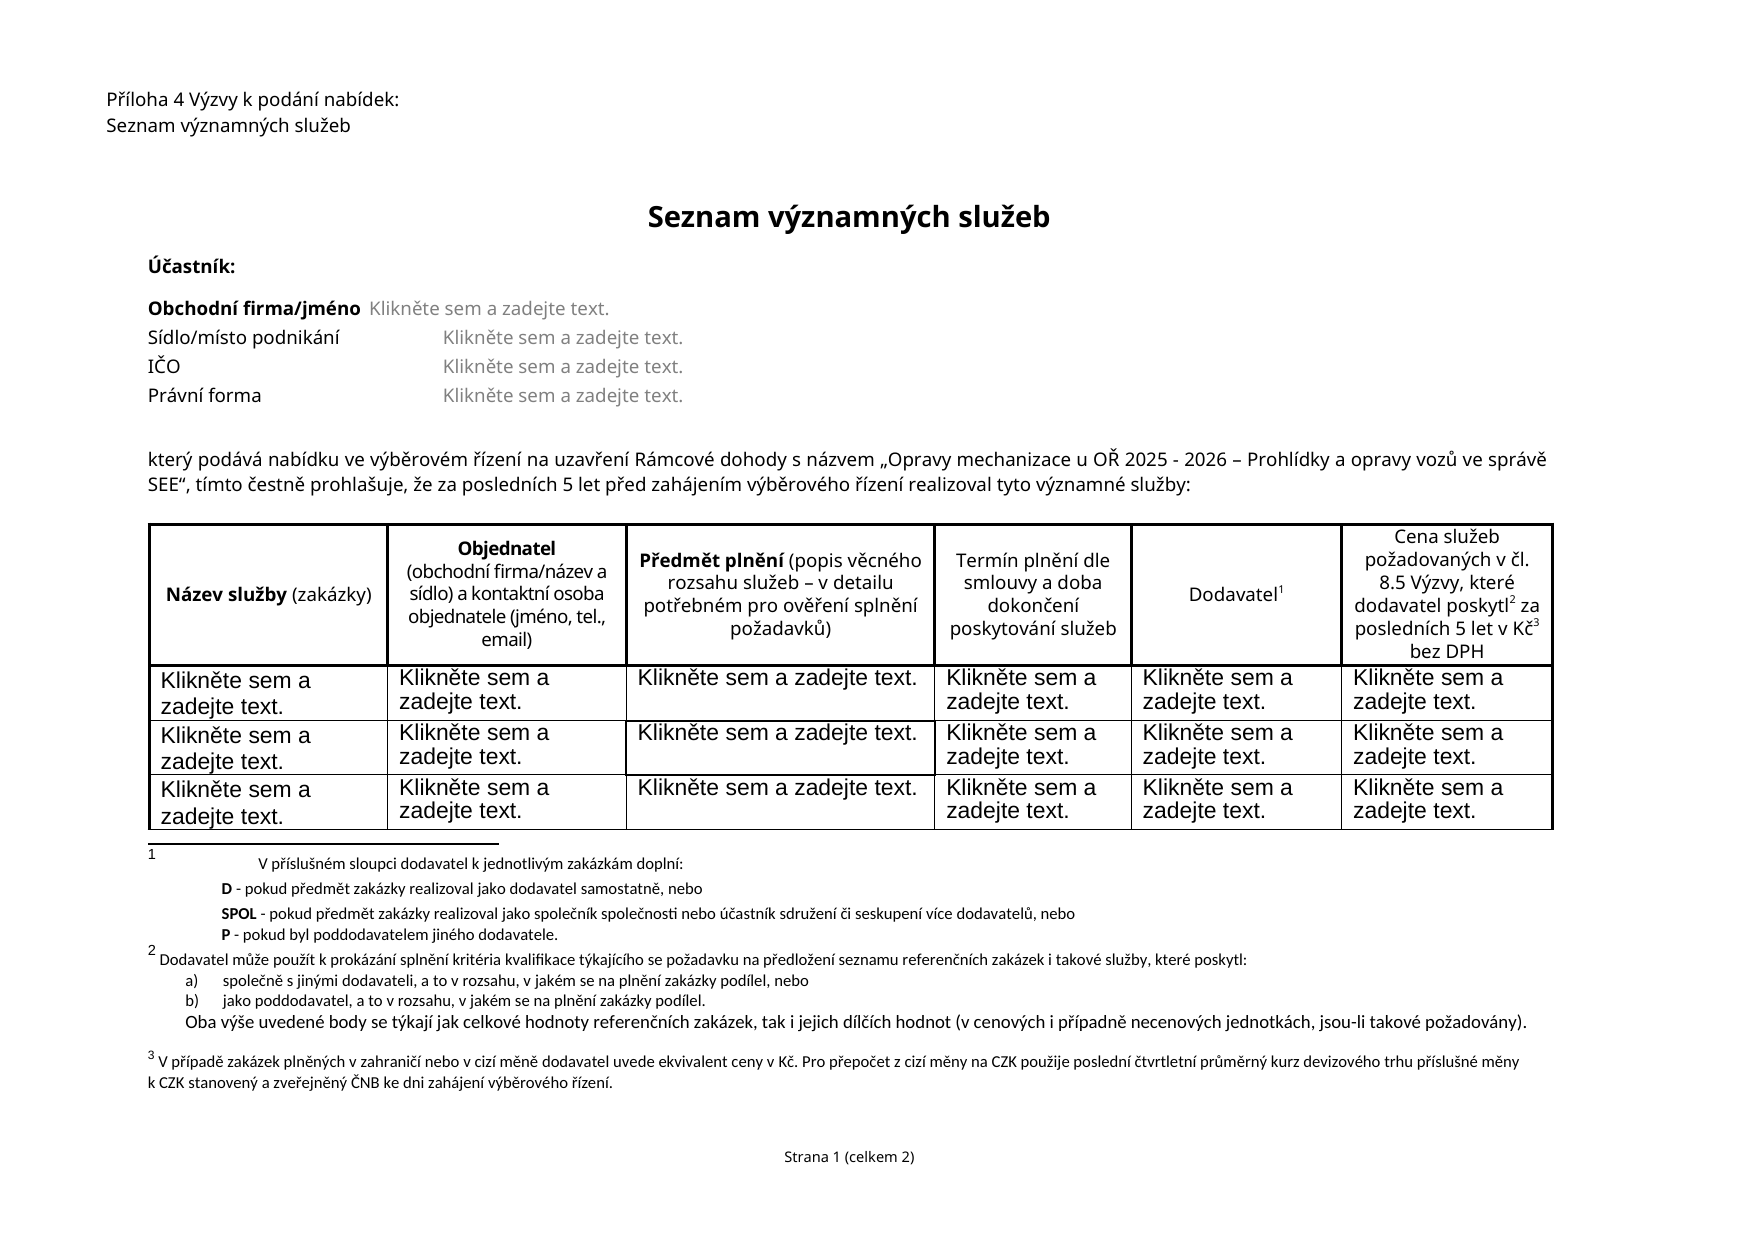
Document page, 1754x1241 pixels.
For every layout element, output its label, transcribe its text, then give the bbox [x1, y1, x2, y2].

title Seznam významných služeb [148, 196, 1551, 236]
text Právní forma [148, 379, 1551, 408]
table_header Termín plnění dle smlouvy a doba dokončení poskytování služeb [936, 526, 1130, 664]
table_header Název služby (zakázky) [151, 526, 386, 664]
text který podává nabídku ve výběrovém řízení na uzavření Rámcové dohody s názvem „Opravy mechanizace u OŘ 2025 - 2026 – Prohlídky a opravy vozů ve správě SEE“, tímto čestně prohlašuje, že za posledních 5 let před zahájením výběrového řízení realizoval tyto významné služby: [148, 446, 1551, 497]
text Účastník: [148, 249, 1551, 279]
text Sídlo/místo podnikání [148, 321, 1551, 350]
table_header Objednatel (obchodní firma/název a sídlo) a kontaktní osoba objednatele (jméno, tel., email) [389, 526, 625, 664]
text Obchodní firma/jméno [148, 292, 1551, 321]
table_header Cena služeb požadovaných v čl. 8.5 Výzvy, které dodavatel poskytl za posledních 5 let v Kč bez DPH [1343, 526, 1551, 664]
text IČO [148, 350, 1551, 379]
table_header Předmět plnění (popis věcného rozsahu služeb – v detailu potřebném pro ověření splnění požadavků) [628, 526, 933, 664]
table_header Dodavatel [1133, 526, 1340, 664]
